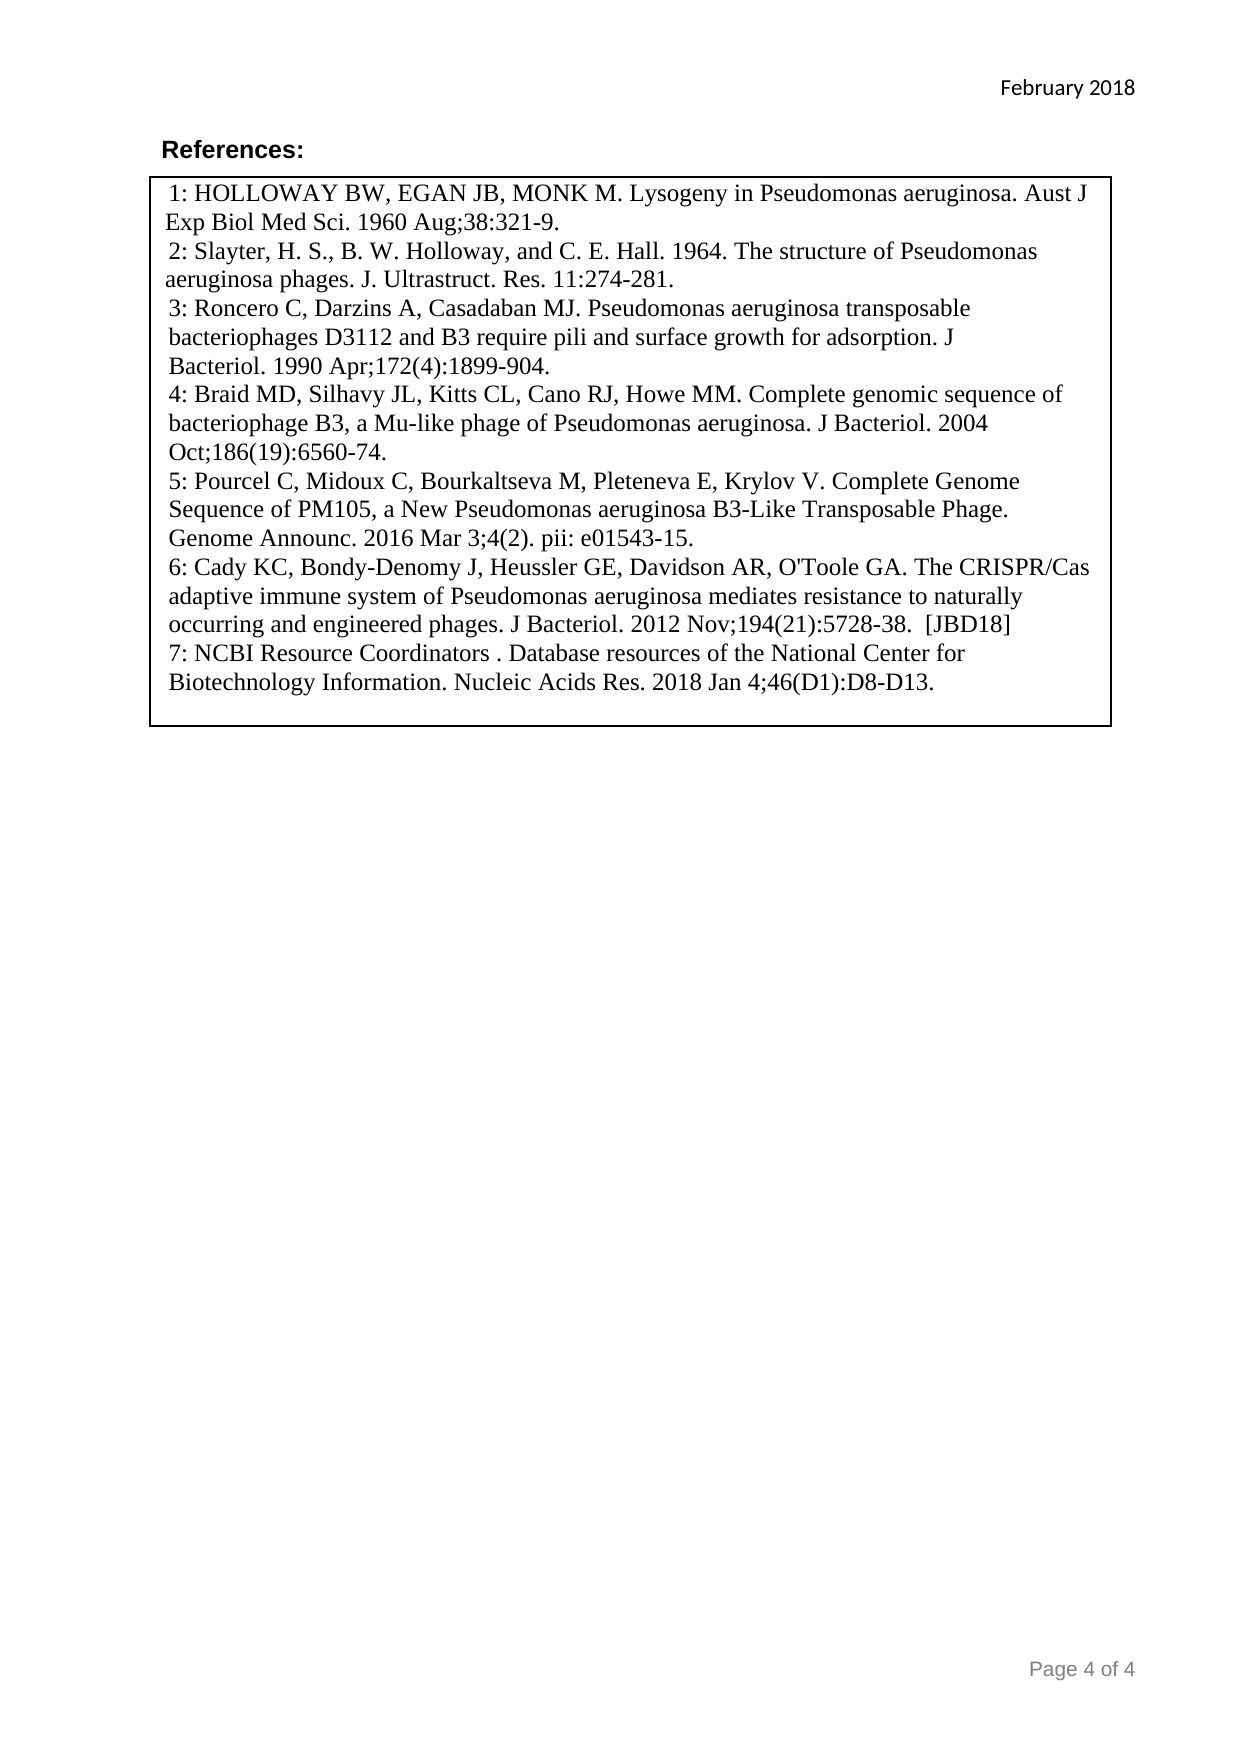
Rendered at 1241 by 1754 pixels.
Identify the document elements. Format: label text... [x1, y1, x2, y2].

table_cell 1: HOLLOWAY BW, EGAN JB, MONK M. Lysogeny in Pseudomonas aeruginosa. Aust J Exp Biol Med Sci. 1960 Aug;38:321-9. 2: Slayter, H. S., B. W. Holloway, and C. E. Hall. 1964. The structure of Pseudomonas aeruginosa phages. J. Ultrastruct. Res. 11:274-281. 3: Roncero C, Darzins A, Casadaban MJ. Pseudomonas aeruginosa transposable bacteriophages D3112 and B3 require pili and surface growth for adsorption. J Bacteriol. 1990 Apr;172(4):1899-904. 4: Braid MD, Silhavy JL, Kitts CL, Cano RJ, Howe MM. Complete genomic sequence of bacteriophage B3, a Mu-like phage of Pseudomonas aeruginosa. J Bacteriol. 2004 Oct;186(19):6560-74. 5: Pourcel C, Midoux C, Bourkaltseva M, Pleteneva E, Krylov V. Complete Genome Sequence of PM105, a New Pseudomonas aeruginosa B3-Like Transposable Phage. Genome Announc. 2016 Mar 3;4(2). pii: e01543-15. 6: Cady KC, Bondy-Denomy J, Heussler GE, Davidson AR, O'Toole GA. The CRISPR/Cas adaptive immune system of Pseudomonas aeruginosa mediates resistance to naturally occurring and engineered phages. J Bacteriol. 2012 Nov;194(21):5728-38. [JBD18] 7: NCBI Resource Coordinators . Database resources of the National Center for Biotechnology Information. Nucleic Acids Res. 2018 Jan 4;46(D1):D8-D13. [151, 178, 1110, 724]
table_header References: [150, 135, 1111, 176]
